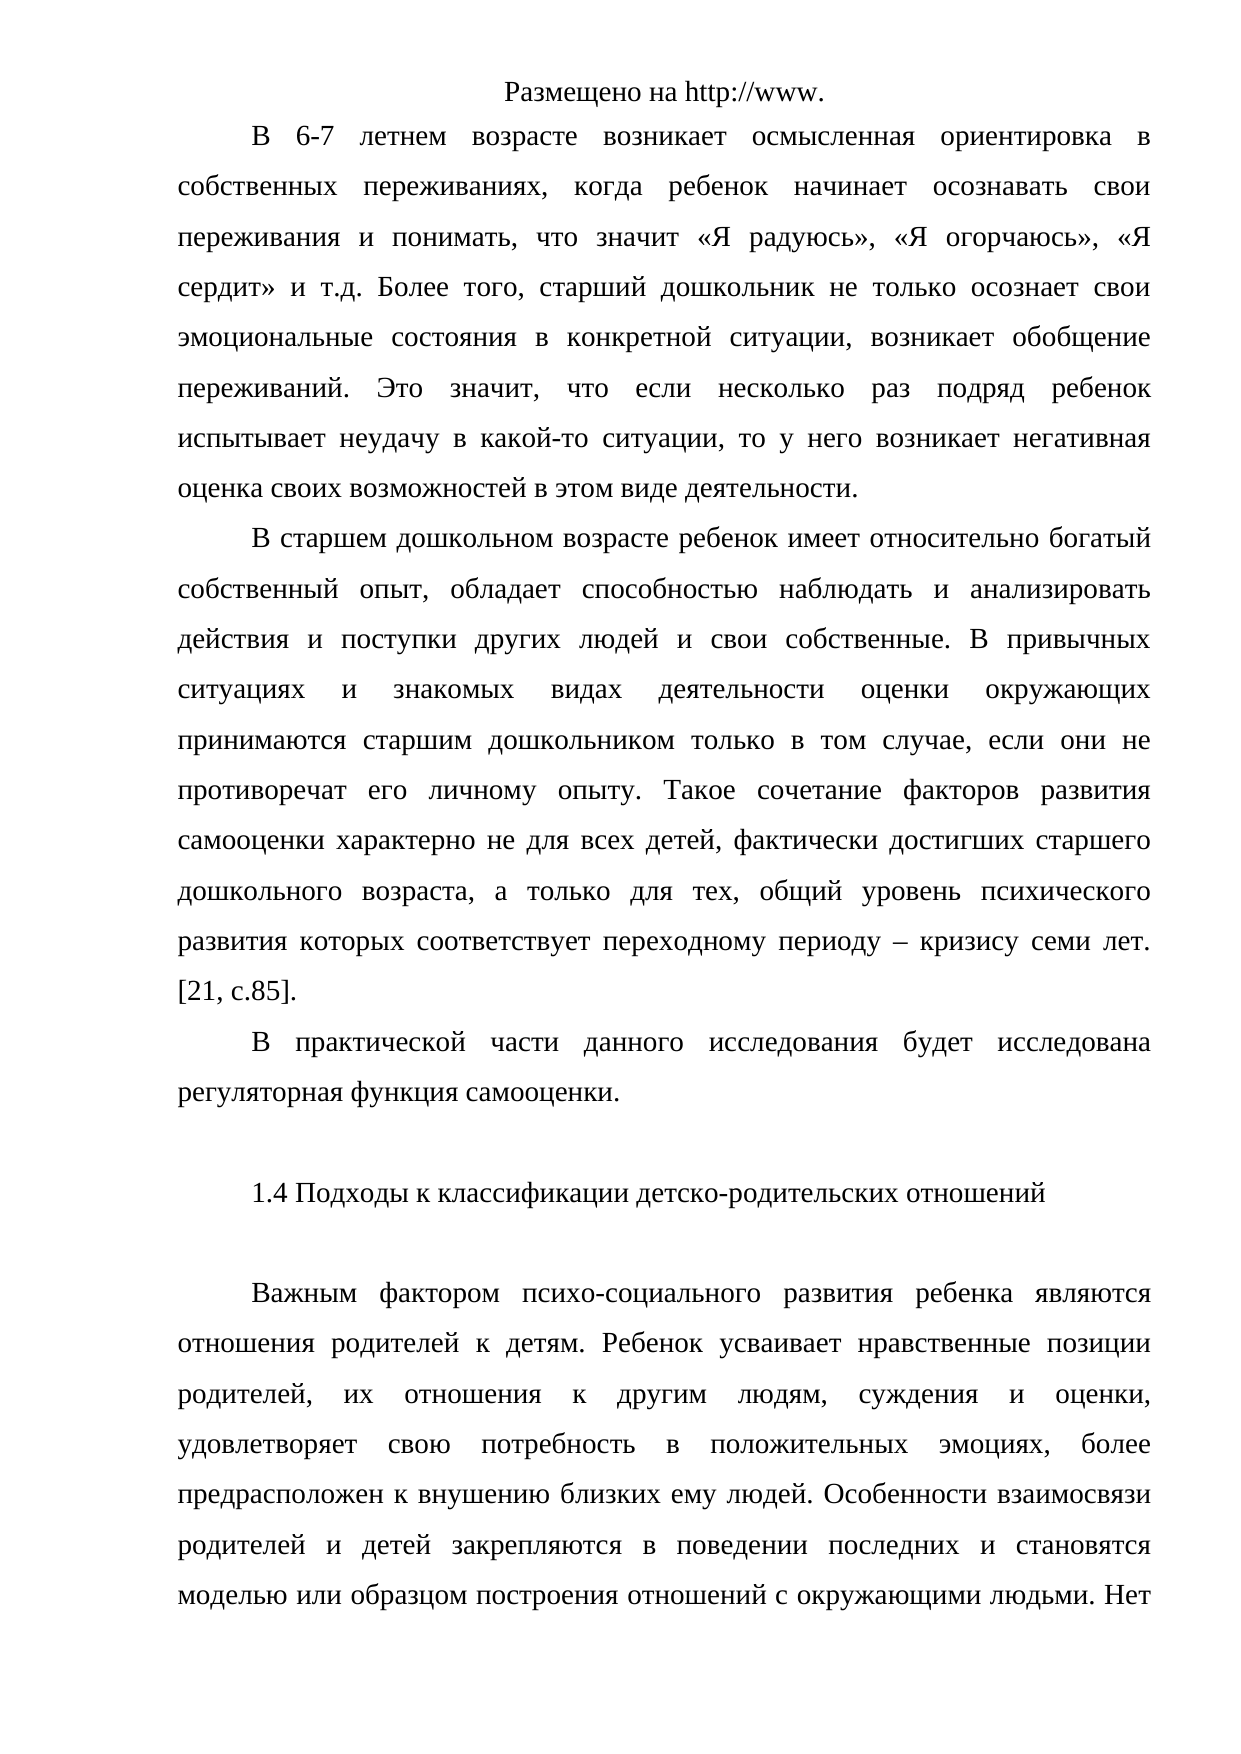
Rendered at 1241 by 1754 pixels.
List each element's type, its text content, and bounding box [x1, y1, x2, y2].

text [177, 1275, 1152, 1611]
list 1.4 Подходы к классификации детско-родительских отношений [177, 1175, 1152, 1208]
text В старшем дошкольном возрасте ребенок имеет относительно богатый собственный опыт, обладает способностью наблюдать и анализировать действия и поступки других людей и свои собственные. В привычных ситуациях и знакомых видах деятельности оценки окружающих принимаются старшим дошкольником только в том случае, если они не противоречат его личному опыту. Такое сочетание факторов развития самооценки характерно не для всех детей, фактически достигших старшего дошкольного возраста, а только для тех, общий уровень психического развития которых соответствует переходному периоду – кризису семи лет. [21, с.85]. [177, 521, 1152, 1007]
text В практической части данного исследования будет исследована регуляторная функция самооценки. [177, 1024, 1152, 1108]
text В 6-7 летнем возрасте возникает осмысленная ориентировка в собственных переживаниях, когда ребенок начинает осознавать свои переживания и понимать, что значит «Я радуюсь», «Я огорчаюсь», «Я сердит» и т.д. Более того, старший дошкольник не только осознает свои эмоциональные состояния в конкретной ситуации, возникает обобщение переживаний. Это значит, что если несколько раз подряд ребенок испытывает неудачу в какой-то ситуации, то у него возникает негативная оценка своих возможностей в этом виде деятельности. [177, 118, 1152, 504]
